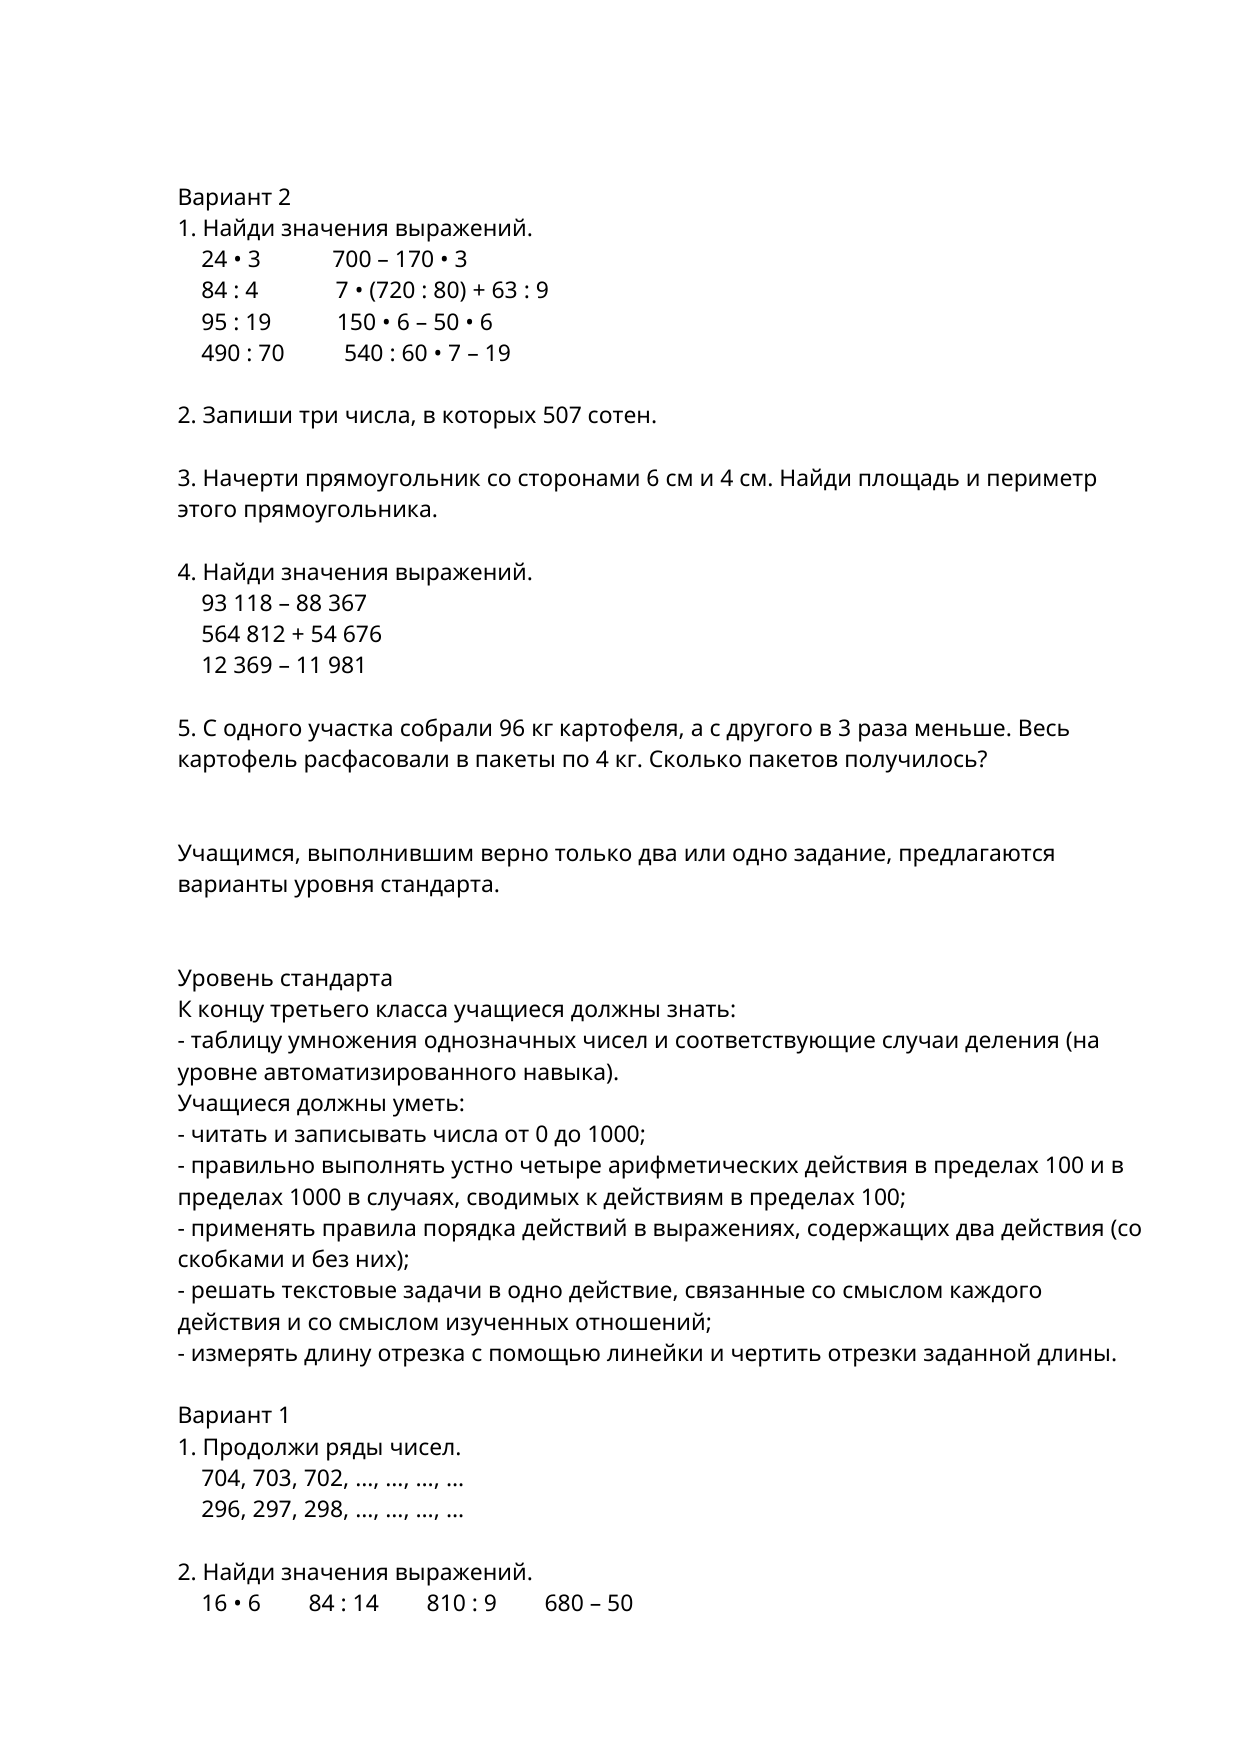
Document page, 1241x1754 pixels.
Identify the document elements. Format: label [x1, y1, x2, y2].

text [177, 118, 1152, 1618]
